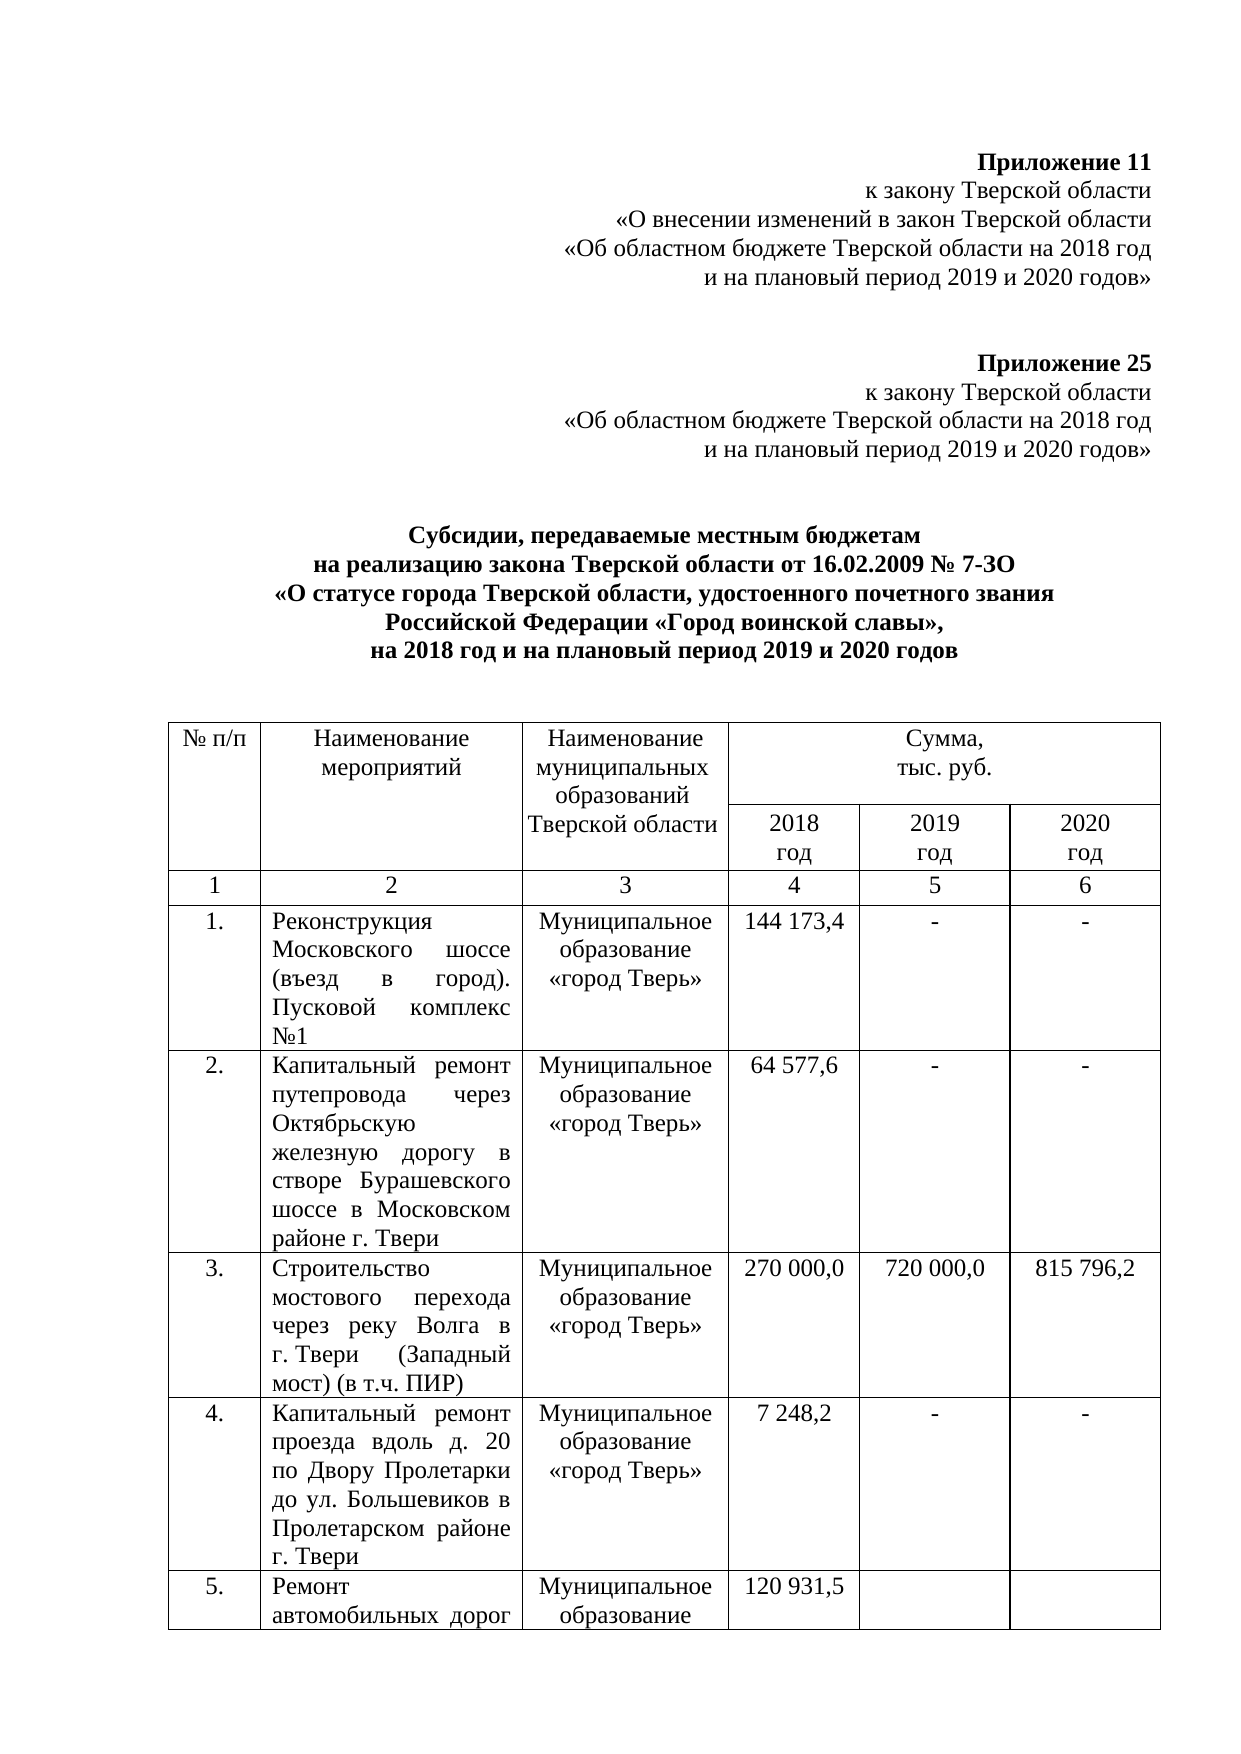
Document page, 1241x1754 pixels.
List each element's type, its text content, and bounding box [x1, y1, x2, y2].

table_cell 7 248,2 [729, 1398, 859, 1570]
table_cell 120 931,5 [729, 1571, 859, 1629]
table_cell Муниципальное образование «город Тверь» [523, 906, 728, 1049]
table_header Наименование муниципальных образований Тверской области [523, 723, 728, 869]
table_cell 3 [523, 871, 728, 905]
table_cell - [1011, 1398, 1160, 1570]
text «Об областном бюджете Тверской области на 2018 год [177, 406, 1152, 434]
table_cell 720 000,0 [860, 1253, 1009, 1397]
table_cell - [860, 906, 1009, 1049]
text на 2018 год и на плановый период 2019 и 2020 годов [177, 636, 1152, 664]
table_cell 5 [860, 871, 1009, 905]
table_cell [860, 1571, 1009, 1629]
text Субсидии, передаваемые местным бюджетам [177, 521, 1152, 549]
text к закону Тверской области [177, 176, 1152, 204]
table_cell 4. [169, 1398, 260, 1570]
table_cell 2020 год [1011, 805, 1160, 869]
text к закону Тверской области [177, 377, 1152, 406]
text «О внесении изменений в закон Тверской области [177, 204, 1152, 233]
text и на плановый период 2019 и 2020 годов» [177, 262, 1152, 291]
table_cell Строительство мостового перехода через реку Волга в г. Твери (Западный мост) (в т.ч. ПИР) [261, 1253, 522, 1397]
table_cell - [860, 1051, 1009, 1252]
text и на плановый период 2019 и 2020 годов» [177, 434, 1152, 463]
table_cell 270 000,0 [729, 1253, 859, 1397]
table_cell 2 [261, 871, 522, 905]
table_cell Реконструкция Московского шоссе (въезд в город). Пусковой комплекс №1 [261, 906, 522, 1049]
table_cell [261, 1571, 522, 1629]
table_cell 2018 год [729, 805, 859, 869]
table_cell - [1011, 1051, 1160, 1252]
table_cell 2019 год [860, 805, 1009, 869]
table_cell - [860, 1398, 1009, 1570]
table_header № п/п [169, 723, 260, 869]
table_cell Муниципальное образование «город Тверь» [523, 1398, 728, 1570]
text Российской Федерации «Город воинской славы», [177, 607, 1152, 636]
table_cell [1011, 1571, 1160, 1629]
text на реализацию закона Тверской области от 16.02.2009 № 7-ЗО [177, 549, 1152, 578]
table_cell 1 [169, 871, 260, 905]
table_header Наименование мероприятий [261, 723, 522, 869]
text Приложение 25 [177, 348, 1152, 377]
text Приложение 11 [177, 147, 1152, 176]
table_cell 6 [1011, 871, 1160, 905]
table_cell Муниципальное образование «город Тверь» [523, 1253, 728, 1397]
table_cell 5. [169, 1571, 260, 1629]
table_cell 815 796,2 [1011, 1253, 1160, 1397]
table_cell 4 [729, 871, 859, 905]
table_header Сумма, тыс. руб. [729, 723, 1160, 803]
table_cell Капитальный ремонт проезда вдоль д. 20 по Двору Пролетарки до ул. Большевиков в Пролетарском районе г. Твери [261, 1398, 522, 1570]
table_cell 64 577,6 [729, 1051, 859, 1252]
table_cell 2. [169, 1051, 260, 1252]
text «Об областном бюджете Тверской области на 2018 год [177, 233, 1152, 262]
table_cell 1. [169, 906, 260, 1049]
table_cell Капитальный ремонт путепровода через Октябрьскую железную дорогу в створе Бурашевского шоссе в Московском районе г. Твери [261, 1051, 522, 1252]
table_cell 144 173,4 [729, 906, 859, 1049]
table_cell Муниципальное образование «город Тверь» [523, 1051, 728, 1252]
text «О статусе города Тверской области, удостоенного почетного звания [177, 578, 1152, 607]
table_cell - [1011, 906, 1160, 1049]
table_cell Муниципальное образование «город Тверь» [523, 1571, 728, 1629]
table_cell 3. [169, 1253, 260, 1397]
